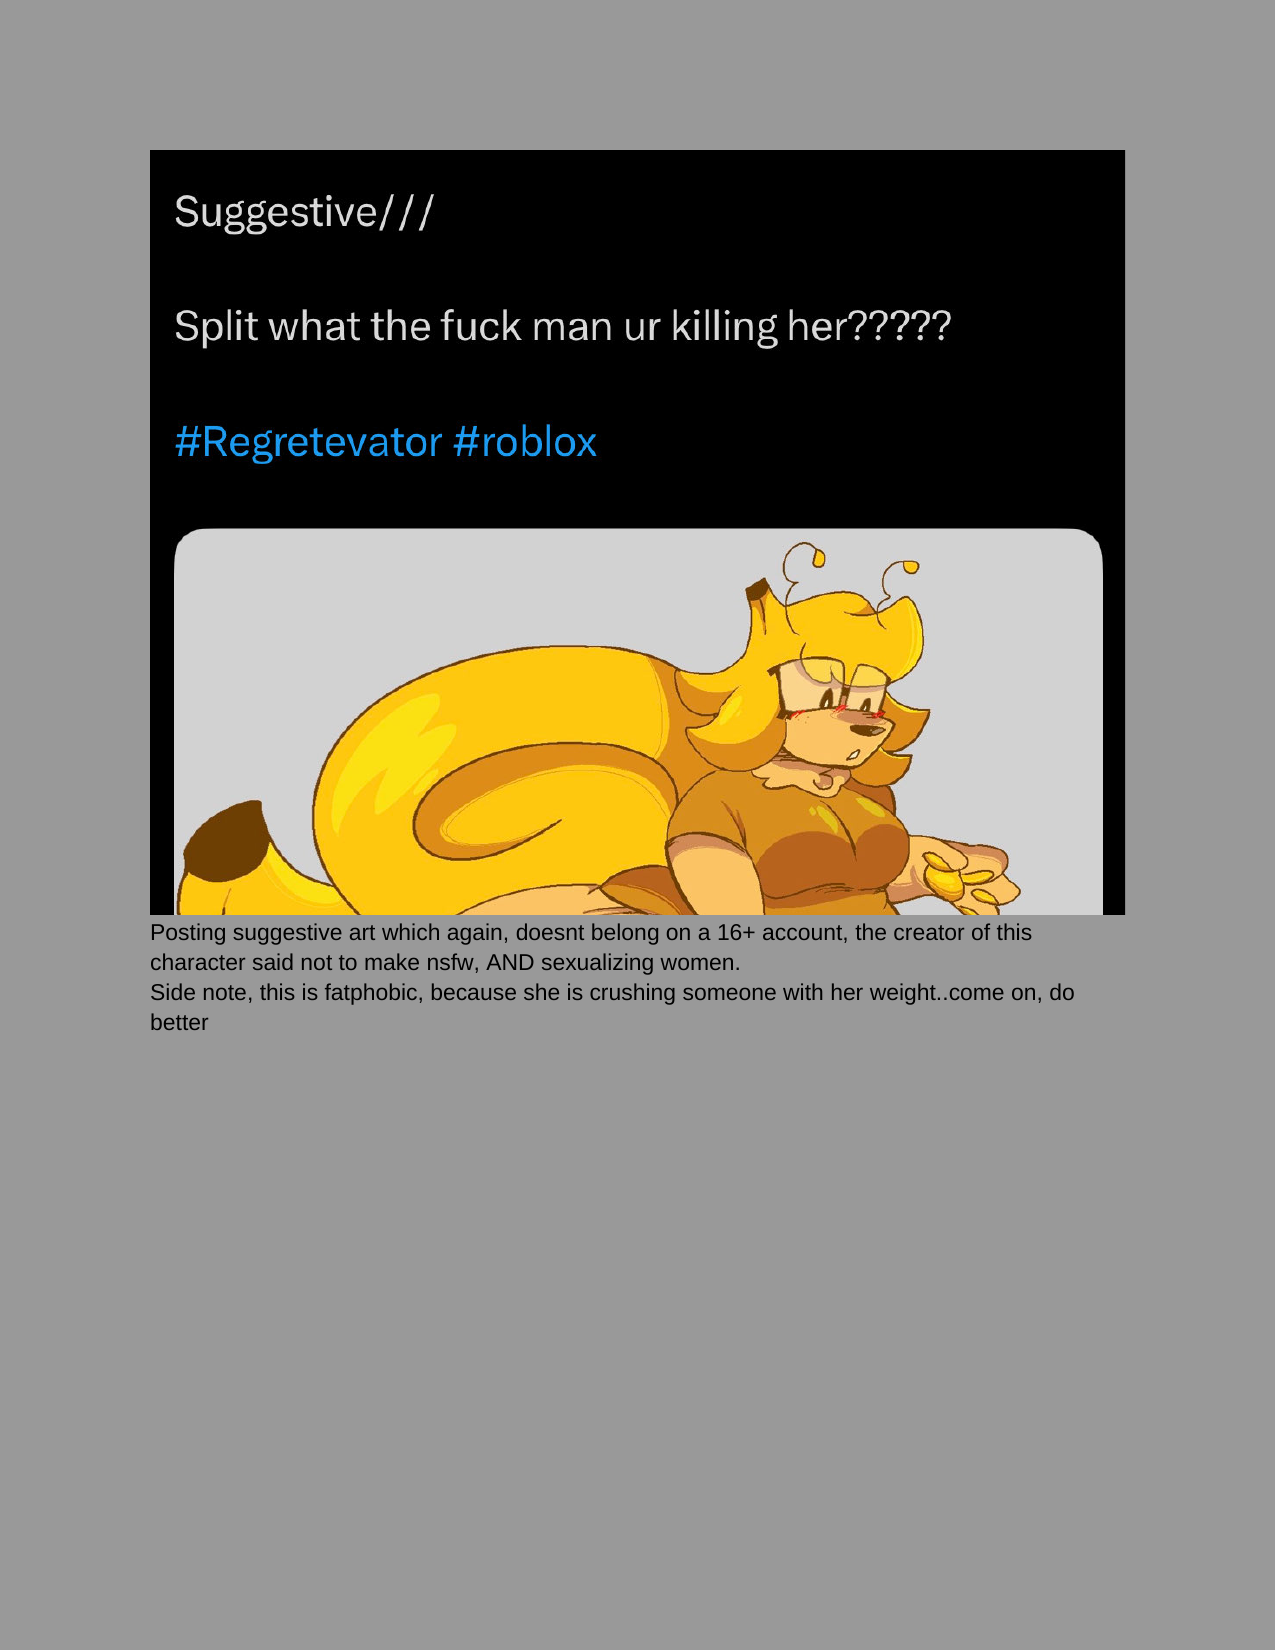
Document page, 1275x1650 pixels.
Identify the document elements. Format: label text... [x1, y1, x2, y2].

text Posting suggestive art which again, doesnt belong on a 16+ account, the creator of this character said not to make nsfw, AND sexualizing women. [150, 918, 1125, 975]
picture [150, 150, 1125, 915]
text Side note, this is fatphobic, because she is crushing someone with her weight..come on, do better [150, 979, 1125, 1035]
